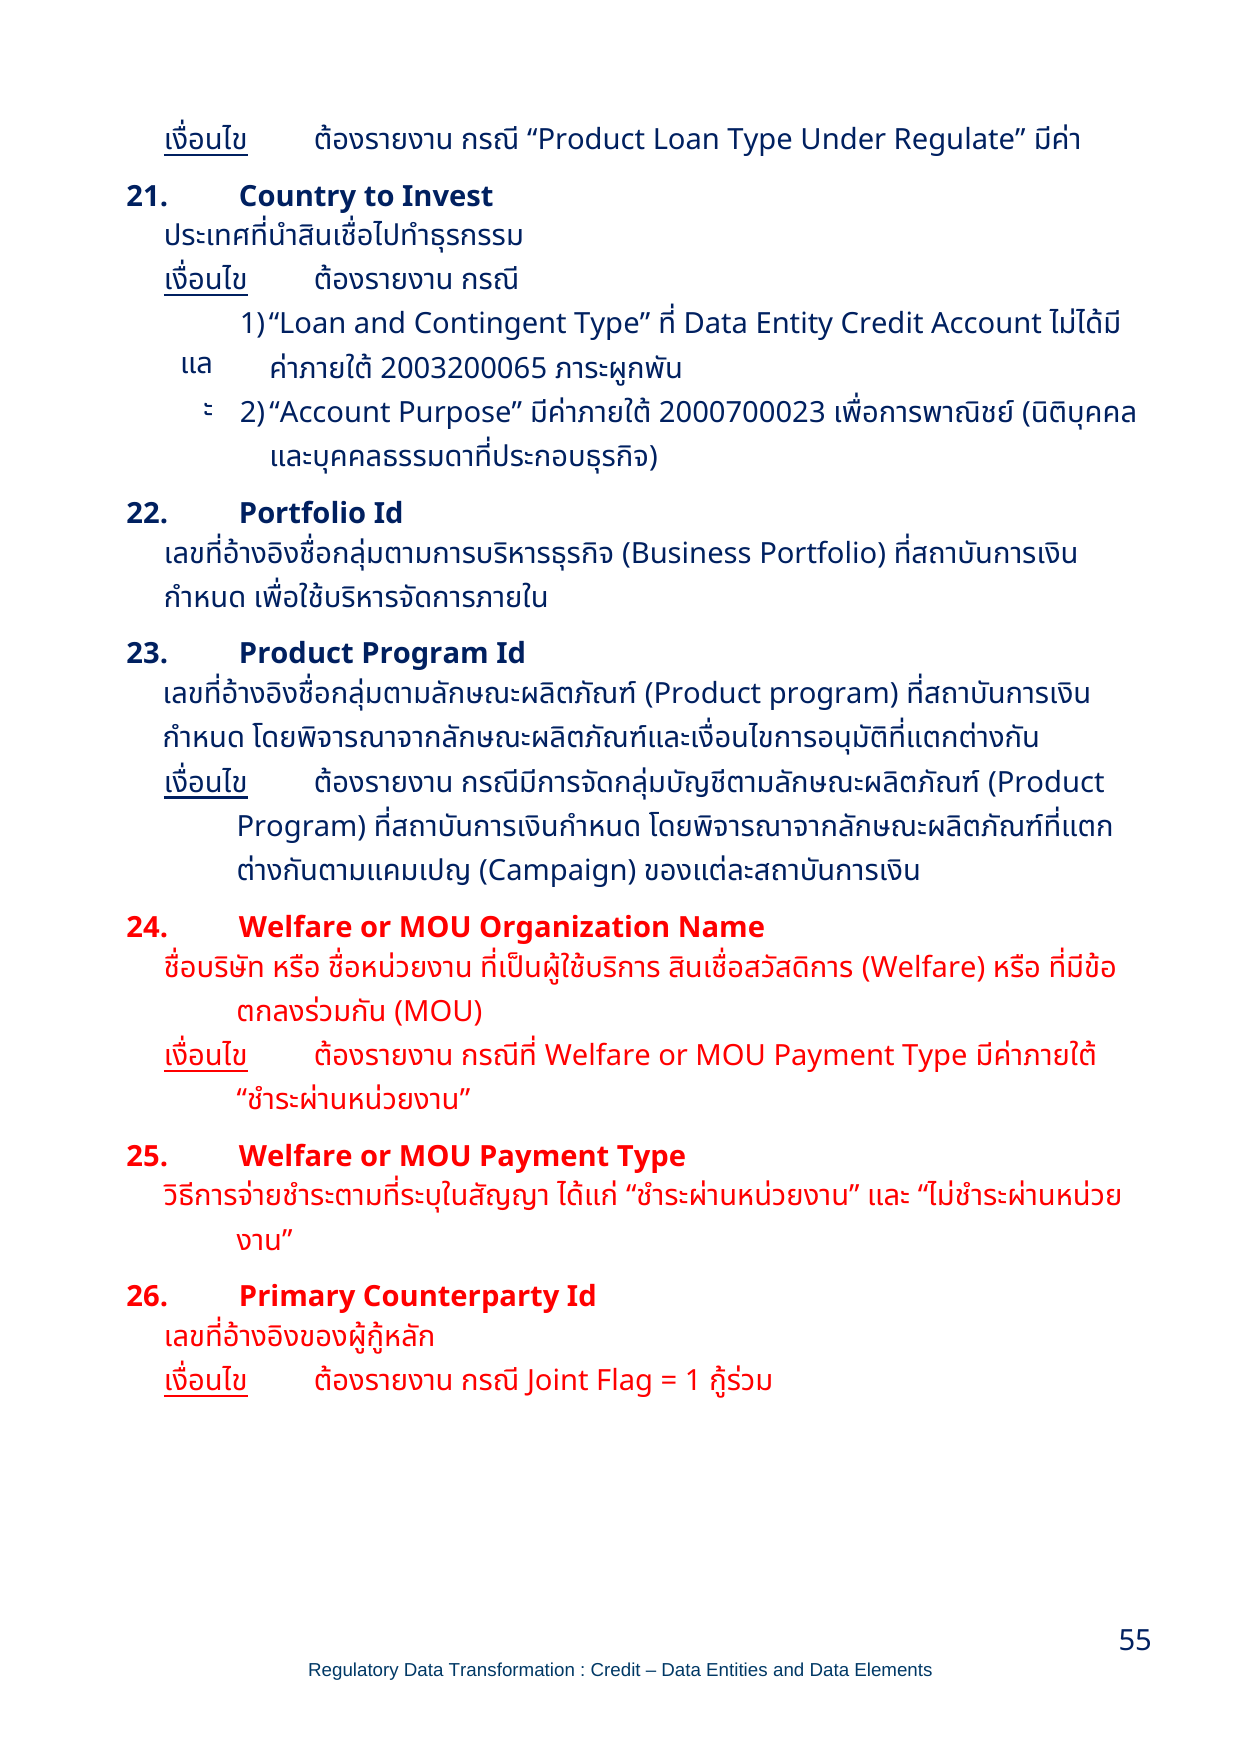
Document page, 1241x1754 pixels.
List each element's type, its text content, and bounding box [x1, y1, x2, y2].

list Country to Invest [126, 175, 1152, 214]
list เงื่อนไข ต้องรายงาน กรณี [164, 259, 1152, 303]
list วิธีการจ่ายชำระตามที่ระบุในสัญญา ได้แก่ “ชำระผ่านหน่วยงาน” และ “ไม่ชำระผ่านหน่วยงาน” [164, 1175, 1152, 1263]
list ประเทศที่นำสินเชื่อไปทำธุรกรรม [164, 214, 1152, 259]
list เงื่อนไข ต้องรายงาน กรณี Joint Flag = 1 กู้ร่วม [164, 1359, 1152, 1403]
list Portfolio Id [126, 492, 1152, 532]
list Product Program Id [126, 633, 1152, 672]
list ชื่อบริษัท หรือ ชื่อหน่วยงาน ที่เป็นผู้ใช้บริการ สินเชื่อสวัสดิการ (Welfare) หรือ ที่มีข้อตกลงร่วมกัน (MOU) [164, 946, 1152, 1034]
list เงื่อนไข ต้องรายงาน กรณีมีการจัดกลุ่มบัญชีตามลักษณะผลิตภัณฑ์ (Product Program) ที่สถาบันการเงินกำหนด โดยพิจารณาจากลักษณะผลิตภัณฑ์ที่แตกต่างกันตามแคมเปญ (Campaign) ของแต่ละสถาบันการเงิน [164, 761, 1152, 894]
list Primary Counterparty Id [126, 1276, 1152, 1315]
text เลขที่อ้างอิงชื่อกลุ่มตามลักษณะผลิตภัณฑ์ (Product program) ที่สถาบันการเงินกำหนด โดยพิจารณาจากลักษณะผลิตภัณฑ์และเงื่อนไขการอนุมัติที่แตกต่างกัน [162, 672, 1152, 761]
list เงื่อนไข ต้องรายงาน กรณีที่ Welfare or MOU Payment Type มีค่าภายใต้ “ชำระผ่านหน่วยงาน” [164, 1034, 1152, 1123]
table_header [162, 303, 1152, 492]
list Welfare or MOU Organization Name [126, 906, 1152, 946]
list เลขที่อ้างอิงชื่อกลุ่มตามการบริหารธุรกิจ (Business Portfolio) ที่สถาบันการเงินกำหนด เพื่อใช้บริหารจัดการภายใน [164, 532, 1152, 620]
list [164, 118, 1152, 162]
list เลขที่อ้างอิงของผู้กู้หลัก [164, 1315, 1152, 1359]
list Welfare or MOU Payment Type [126, 1135, 1152, 1175]
